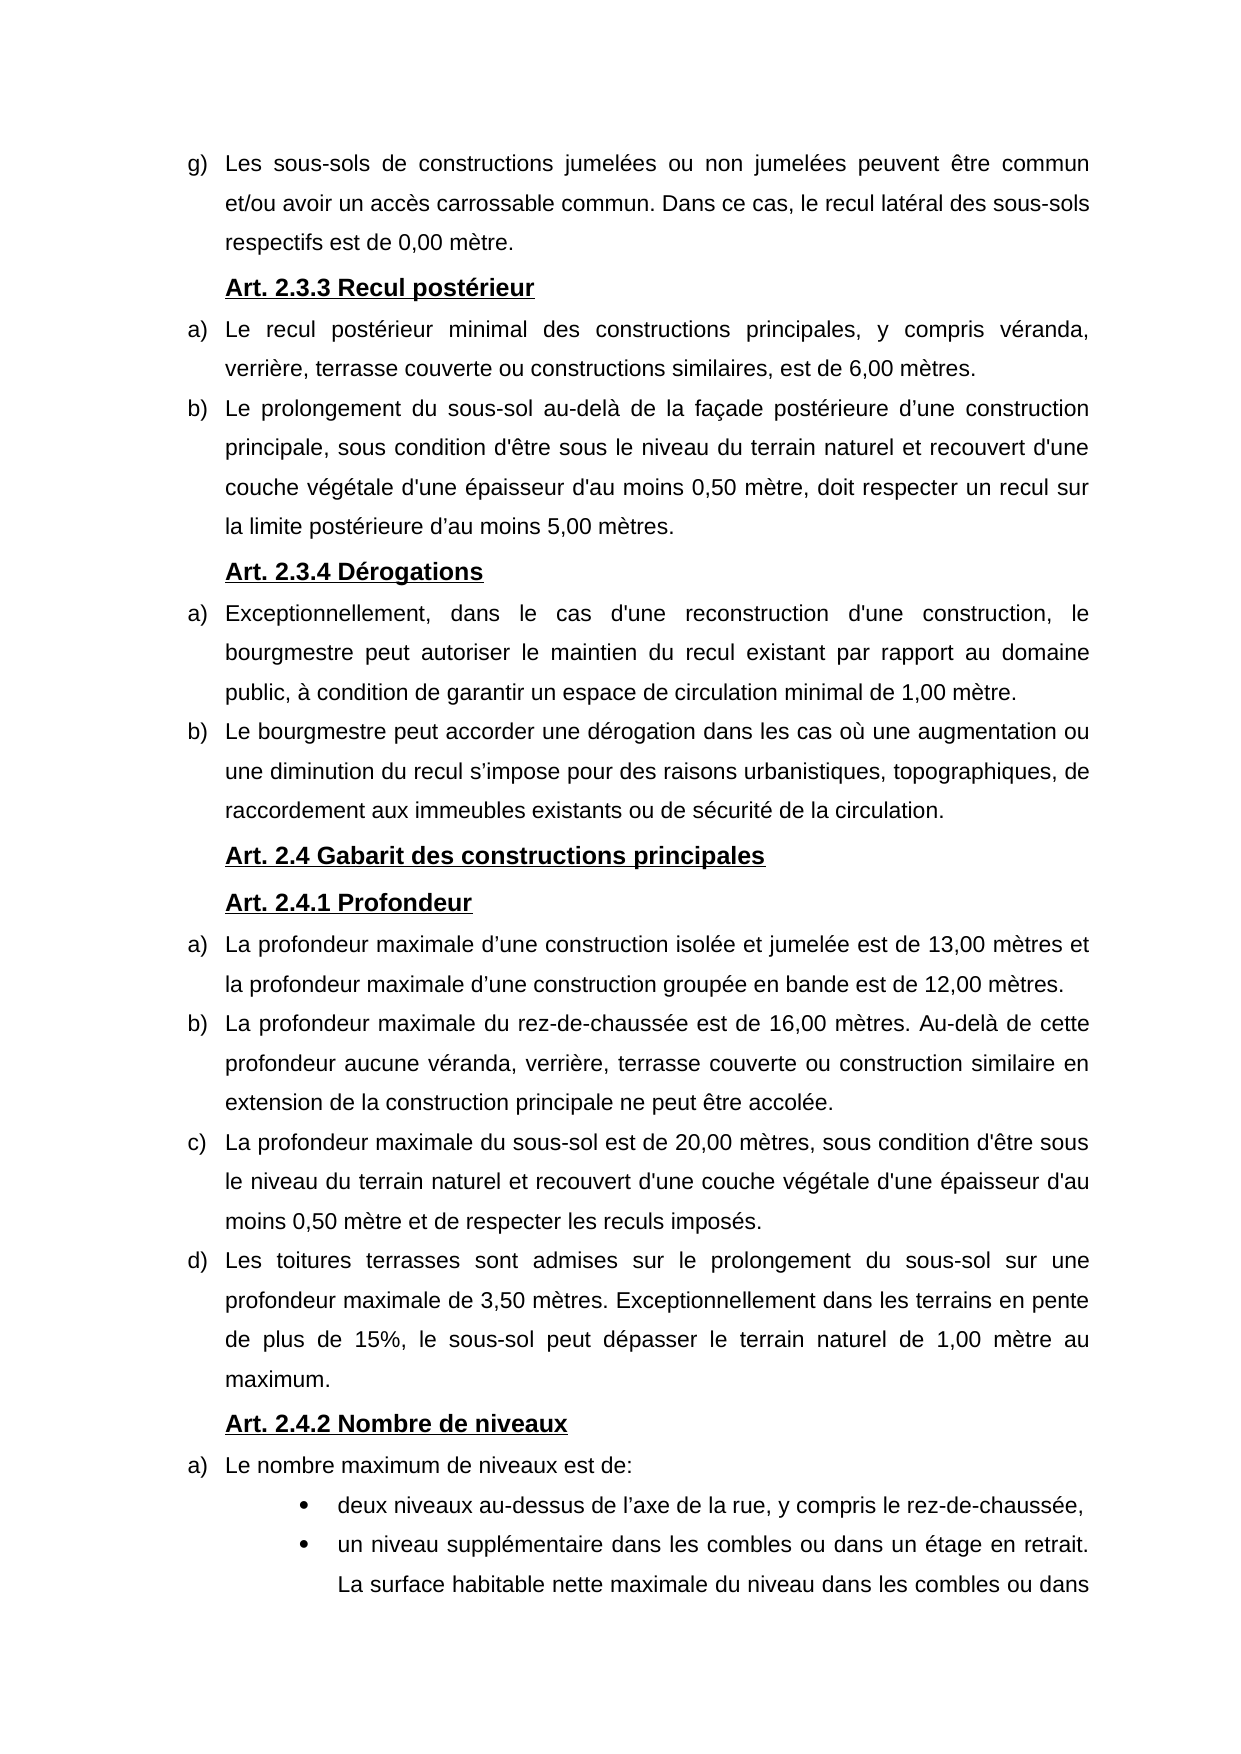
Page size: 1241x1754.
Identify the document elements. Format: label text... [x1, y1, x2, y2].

subtitle Art. 2.3.3 Recul postérieur [225, 273, 1090, 301]
list deux niveaux au-dessus de l’axe de la rue, y compris le rez-de-chaussée, [300, 1492, 1090, 1518]
list La profondeur maximale d’une construction isolée et jumelée est de 13,00 mètres et la profondeur maximale d’une construction groupée en bande est de 12,00 mètres. [187, 931, 1090, 997]
list Le prolongement du sous-sol au-delà de la façade postérieure d’une construction principale, sous condition d'être sous le niveau du terrain naturel et recouvert d'une couche végétale d'une épaisseur d'au moins 0,50 mètre, doit respecter un recul sur la limite postérieure d’au moins 5,00 mètres. [187, 395, 1090, 539]
subtitle Art. 2.4.2 Nombre de niveaux [225, 1409, 1090, 1438]
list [300, 1531, 1090, 1597]
list Le bourgmestre peut accorder une dérogation dans les cas où une augmentation ou une diminution du recul s’impose pour des raisons urbanistiques, topographiques, de raccordement aux immeubles existants ou de sécurité de la circulation. [187, 718, 1090, 824]
list Les sous-sols de constructions jumelées ou non jumelées peuvent être commun et/ou avoir un accès carrossable commun. Dans ce cas, le recul latéral des sous-sols respectifs est de 0,00 mètre. [187, 150, 1090, 255]
list Exceptionnellement, dans le cas d'une reconstruction d'une construction, le bourgmestre peut autoriser le maintien du recul existant par rapport au domaine public, à condition de garantir un espace de circulation minimal de 1,00 mètre. [187, 600, 1090, 705]
list Le recul postérieur minimal des constructions principales, y compris véranda, verrière, terrasse couverte ou constructions similaires, est de 6,00 mètres. [187, 316, 1090, 382]
subtitle Art. 2.3.4 Dérogations [225, 557, 1090, 586]
subtitle Art. 2.4 Gabarit des constructions principales [225, 841, 1090, 870]
list Le nombre maximum de niveaux est de: [187, 1452, 1090, 1479]
list Les toitures terrasses sont admises sur le prolongement du sous-sol sur une profondeur maximale de 3,50 mètres. Exceptionnellement dans les terrains en pente de plus de 15%, le sous-sol peut dépasser le terrain naturel de 1,00 mètre au maximum. [187, 1247, 1090, 1392]
list La profondeur maximale du rez-de-chaussée est de 16,00 mètres. Au-delà de cette profondeur aucune véranda, verrière, terrasse couverte ou construction similaire en extension de la construction principale ne peut être accolée. [187, 1010, 1090, 1116]
list La profondeur maximale du sous-sol est de 20,00 mètres, sous condition d'être sous le niveau du terrain naturel et recouvert d'une couche végétale d'une épaisseur d'au moins 0,50 mètre et de respecter les reculs imposés. [187, 1129, 1090, 1234]
subtitle Art. 2.4.1 Profondeur [225, 888, 1090, 917]
